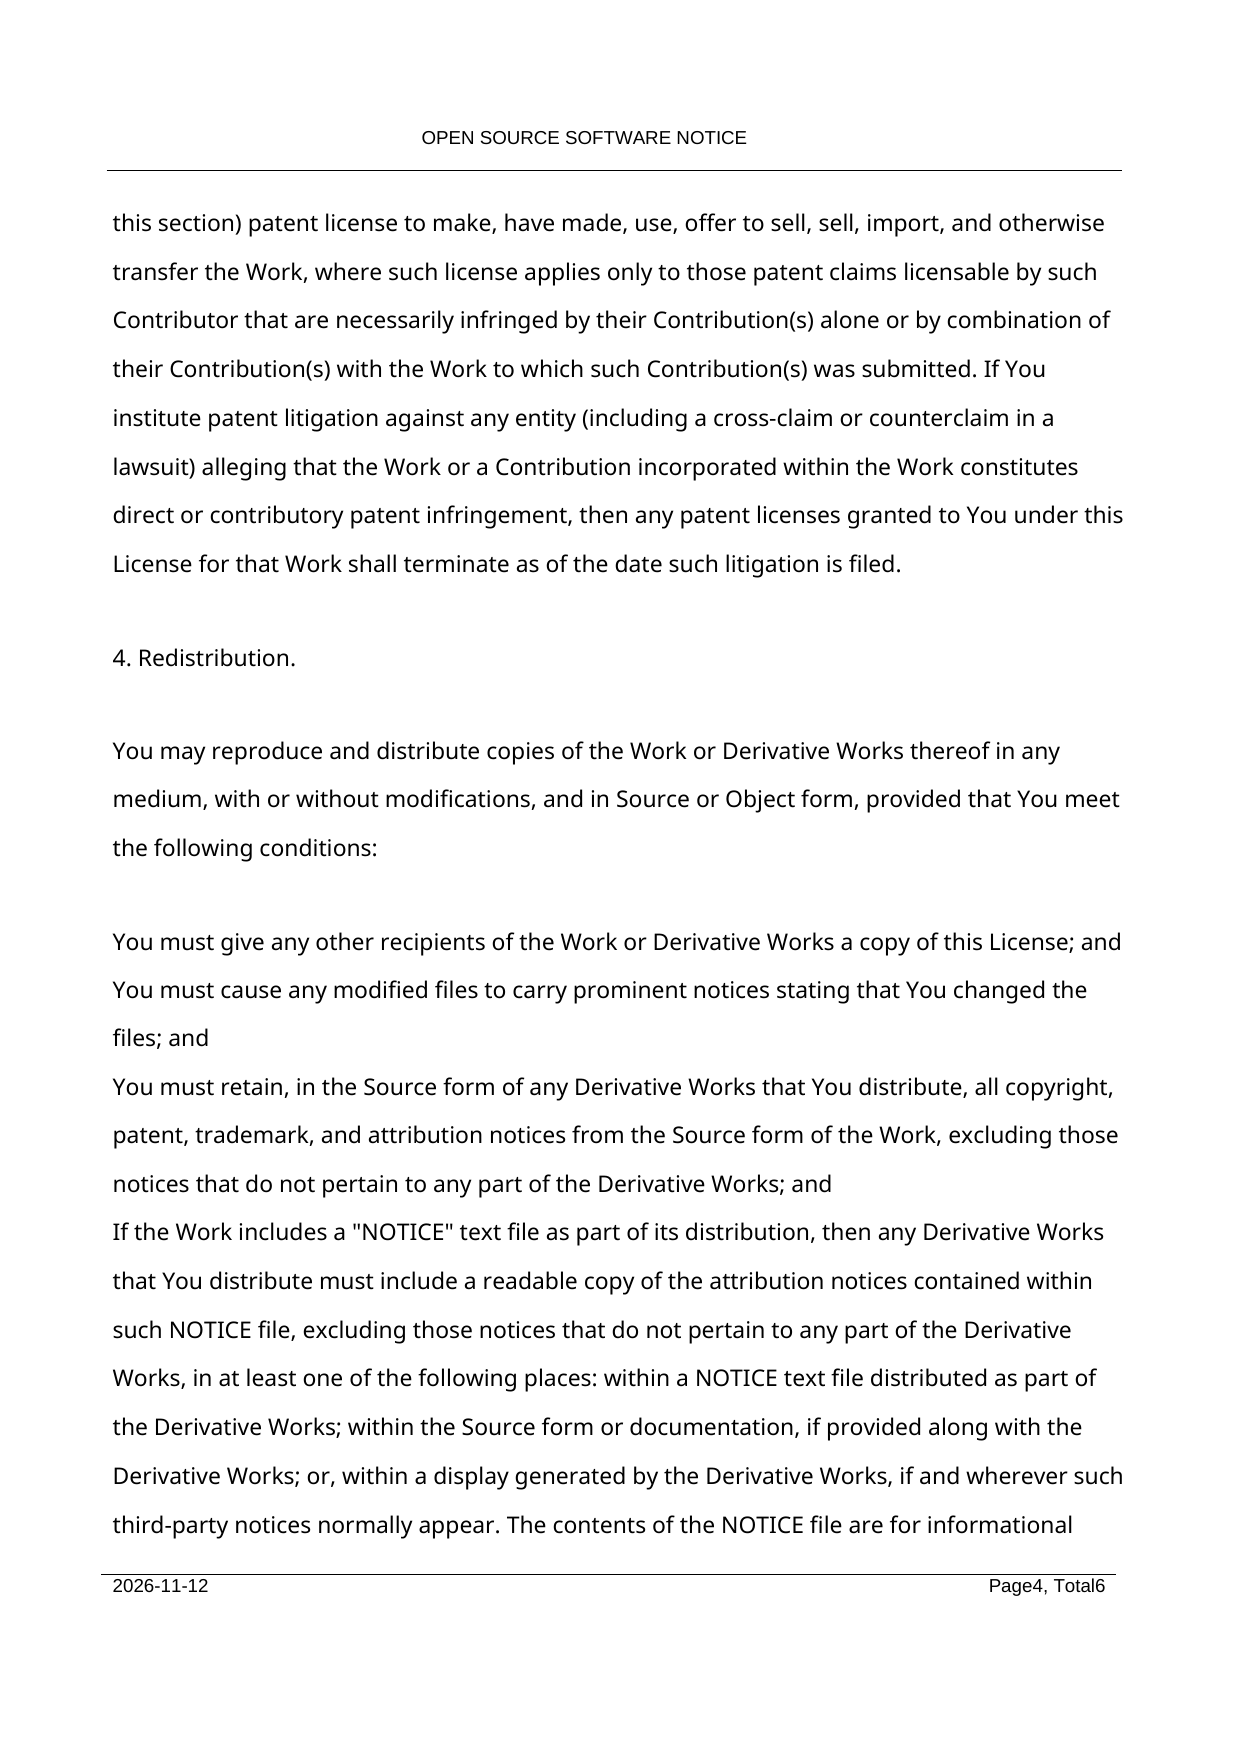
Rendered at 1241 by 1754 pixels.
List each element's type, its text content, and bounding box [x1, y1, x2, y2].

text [112, 206, 1128, 580]
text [112, 1215, 1128, 1540]
text You must retain, in the Source form of any Derivative Works that You distribute, all copyright, patent, trademark, and attribution notices from the Source form of the Work, excluding those notices that do not pertain to any part of the Derivative Works; and [112, 1070, 1128, 1200]
text You must cause any modified files to carry prominent notices stating that You changed the files; and [112, 973, 1128, 1054]
text 4. Redistribution. [112, 641, 1128, 673]
text You must give any other recipients of the Work or Derivative Works a copy of this License; and [112, 925, 1128, 957]
text You may reproduce and distribute copies of the Work or Derivative Works thereof in any medium, with or without modifications, and in Source or Object form, provided that You meet the following conditions: [112, 734, 1128, 864]
